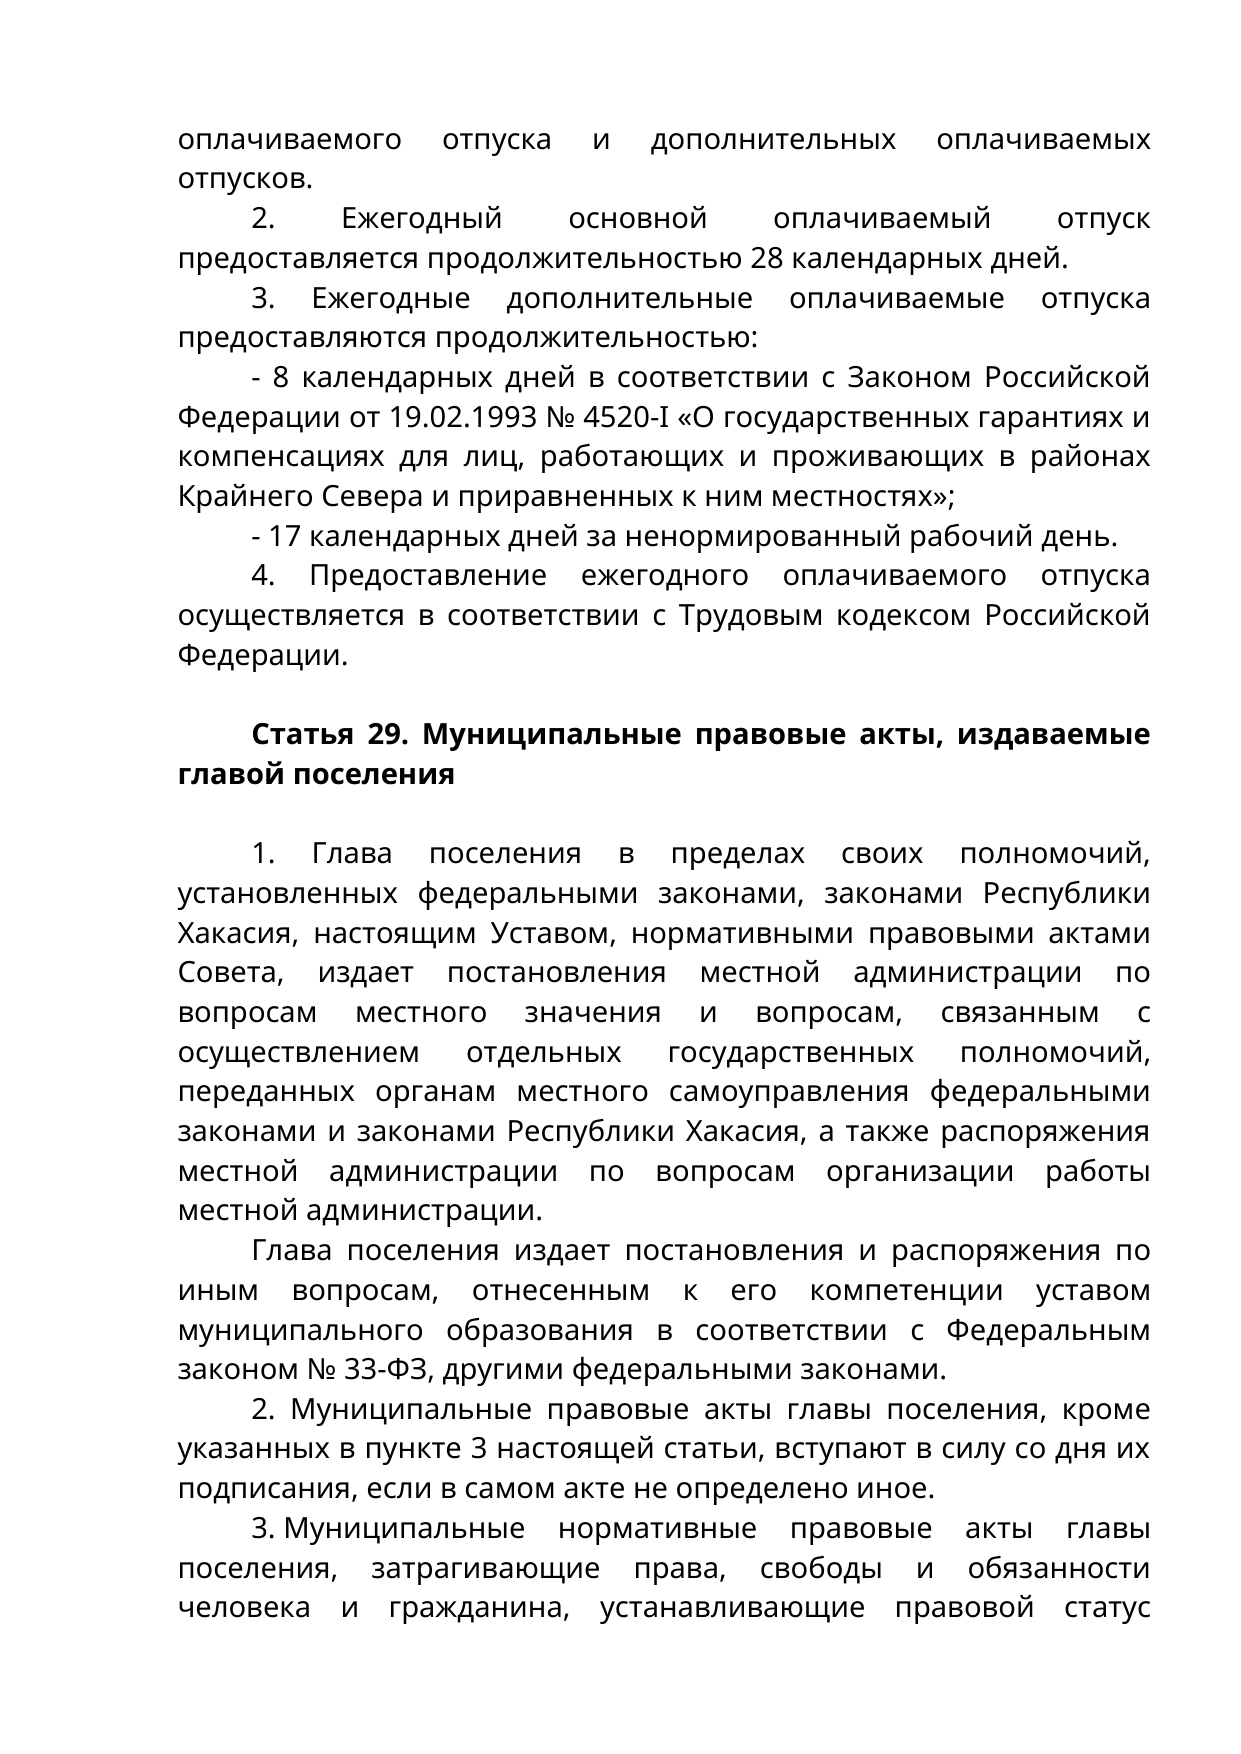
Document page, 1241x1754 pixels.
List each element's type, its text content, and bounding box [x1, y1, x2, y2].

text 3. Ежегодные дополнительные оплачиваемые отпуска предоставляются продолжительностью: [177, 277, 1152, 356]
text Статья 29. Муниципальные правовые акты, издаваемые главой поселения [177, 713, 1152, 793]
text 2. Муниципальные правовые акты главы поселения, кроме указанных в пункте 3 настоящей статьи, вступают в силу со дня их подписания, если в самом акте не определено иное. [177, 1388, 1152, 1507]
text Глава поселения издает постановления и распоряжения по иным вопросам, отнесенным к его компетенции уставом муниципального образования в соответствии с Федеральным законом № 33-ФЗ, другими федеральными законами. [177, 1229, 1152, 1388]
text - 8 календарных дней в соответствии с Законом Российской Федерации от 19.02.1993 № 4520-I «О государственных гарантиях и компенсациях для лиц, работающих и проживающих в районах Крайнего Севера и приравненных к ним местностях»; [177, 356, 1152, 515]
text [177, 1507, 1152, 1626]
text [177, 118, 1152, 197]
text 4. Предоставление ежегодного оплачиваемого отпуска осуществляется в соответствии с Трудовым кодексом Российской Федерации. [177, 555, 1152, 674]
text - 17 календарных дней за ненормированный рабочий день. [177, 515, 1152, 555]
text 2. Ежегодный основной оплачиваемый отпуск предоставляется продолжительностью 28 календарных дней. [177, 197, 1152, 277]
text 1. Глава поселения в пределах своих полномочий, установленных федеральными законами, законами Республики Хакасия, настоящим Уставом, нормативными правовыми актами Совета, издает постановления местной администрации по вопросам местного значения и вопросам, связанным с осуществлением отдельных государственных полномочий, переданных органам местного самоуправления федеральными законами и законами Республики Хакасия, а также распоряжения местной администрации по вопросам организации работы местной администрации. [177, 832, 1152, 1229]
